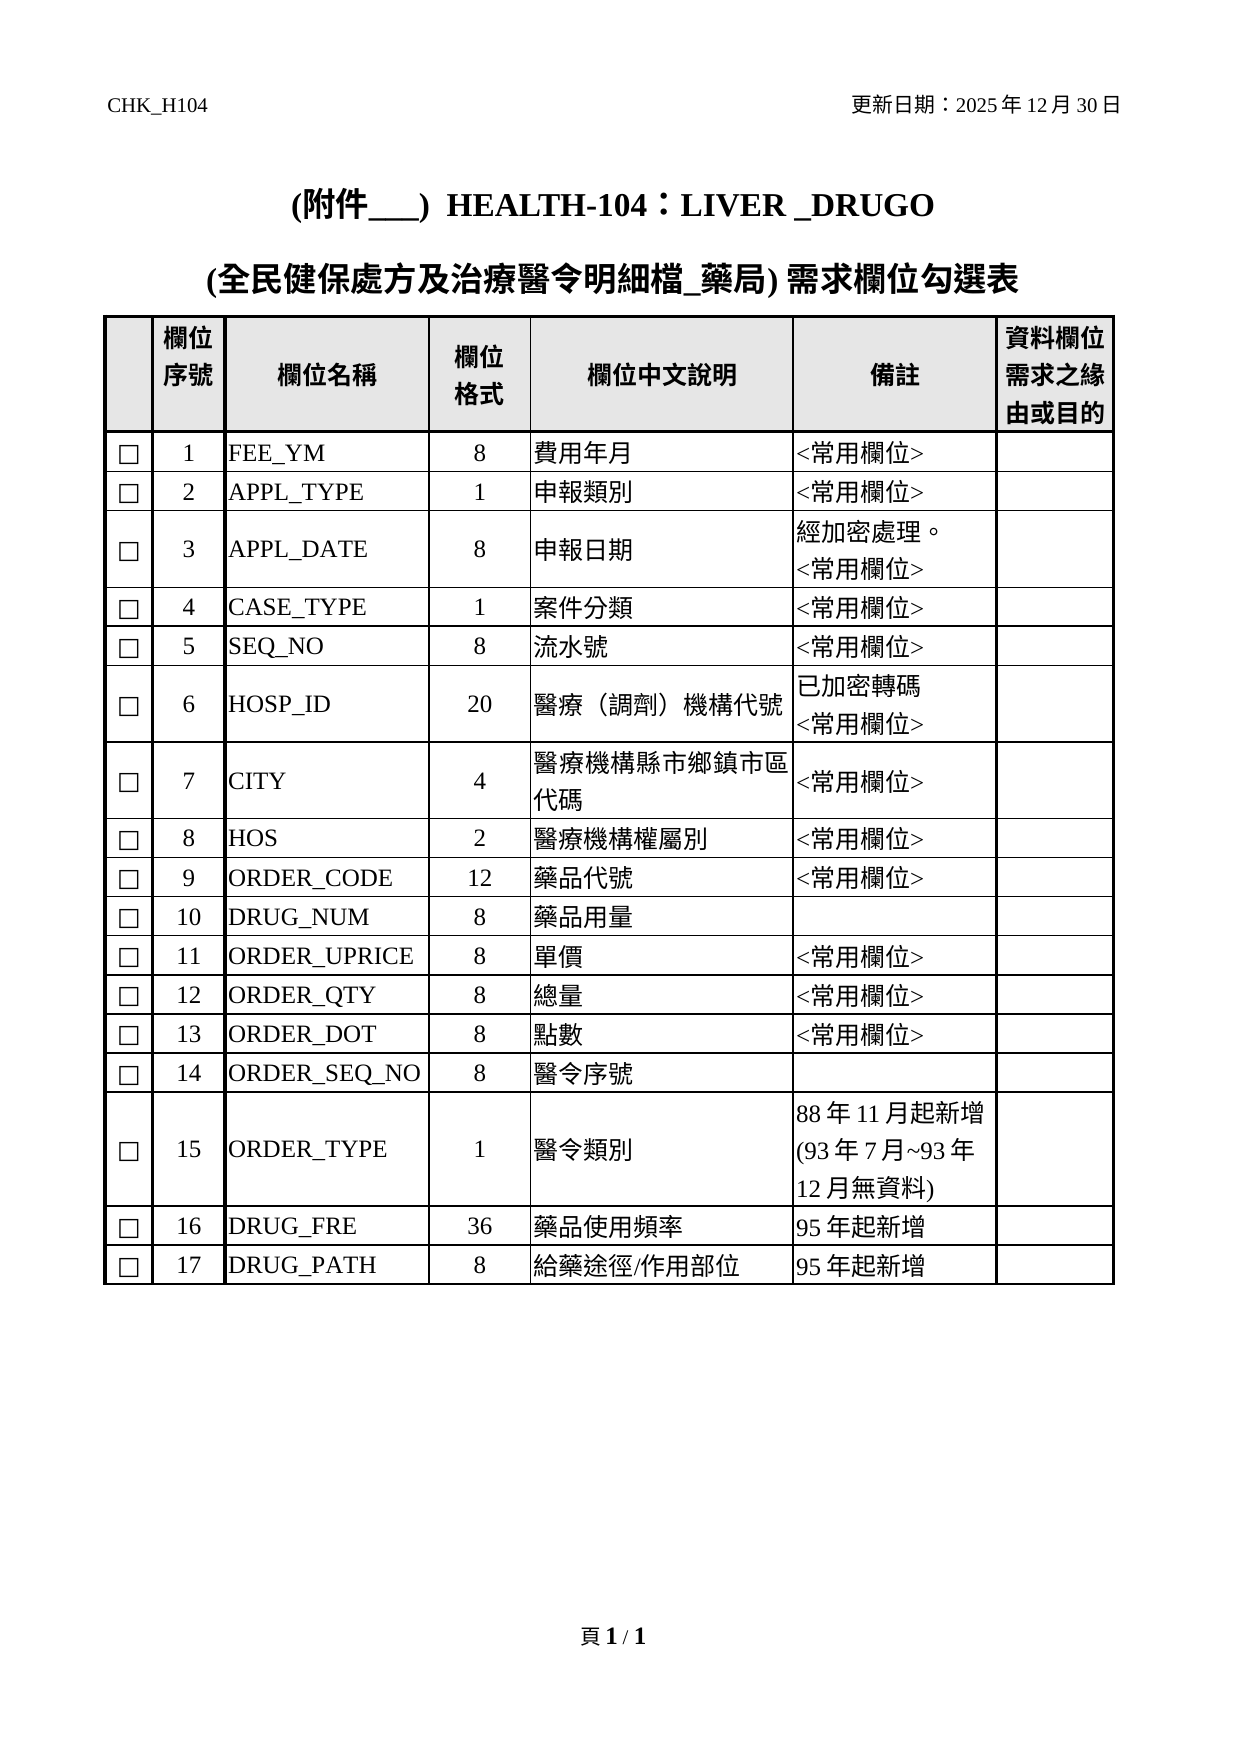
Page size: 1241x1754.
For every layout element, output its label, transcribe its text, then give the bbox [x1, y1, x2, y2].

table_cell 8 [430, 433, 530, 471]
table_cell 14 [154, 1054, 223, 1091]
table_cell <常用欄位> [794, 936, 995, 974]
table_cell DRUG_FRE [227, 1207, 428, 1244]
table_cell □ [107, 858, 151, 896]
table_cell □ [107, 819, 151, 857]
table_cell 總量 [531, 976, 792, 1013]
table_cell 20 [430, 666, 530, 741]
table_header 欄位 序號 [154, 318, 223, 430]
table_cell ORDER_DOT [227, 1015, 428, 1052]
table_cell 11 [154, 936, 223, 974]
table_cell <常用欄位> [794, 819, 995, 857]
table_cell <常用欄位> [794, 976, 995, 1013]
table_cell 10 [154, 897, 223, 935]
table_cell 醫療機構縣市鄉鎮市區代碼 [531, 743, 792, 818]
table_cell 申報日期 [531, 511, 792, 586]
table_cell [998, 819, 1112, 857]
table_header 欄位名稱 [227, 318, 428, 430]
table_cell [998, 1207, 1112, 1244]
table_cell [998, 936, 1112, 974]
table_cell [998, 433, 1112, 471]
table_cell □ [107, 588, 151, 625]
table_header 欄位 格式 [430, 318, 530, 430]
table_cell □ [107, 1093, 151, 1205]
table_cell HOSP_ID [227, 666, 428, 741]
table_cell 醫療機構權屬別 [531, 819, 792, 857]
table_cell [998, 511, 1112, 586]
table_cell CITY [227, 743, 428, 818]
table_cell 1 [430, 588, 530, 625]
table_cell □ [107, 1246, 151, 1283]
table_cell 申報類別 [531, 472, 792, 510]
table_cell [998, 1054, 1112, 1091]
table_cell [794, 897, 995, 935]
table_cell 8 [430, 511, 530, 586]
table_cell 2 [154, 472, 223, 510]
table_cell [998, 472, 1112, 510]
table_cell ORDER_SEQ_NO [227, 1054, 428, 1091]
table_cell 單價 [531, 936, 792, 974]
table_cell □ [107, 976, 151, 1013]
table_header 備註 [794, 318, 995, 430]
table_cell [998, 666, 1112, 741]
table_cell 4 [154, 588, 223, 625]
table_cell 36 [430, 1207, 530, 1244]
table_cell 流水號 [531, 627, 792, 664]
table_cell ORDER_QTY [227, 976, 428, 1013]
table_cell [794, 1054, 995, 1091]
table_cell 8 [430, 936, 530, 974]
table_cell 費用年月 [531, 433, 792, 471]
table_cell 1 [430, 1093, 530, 1205]
table_cell <常用欄位> [794, 858, 995, 896]
table_cell 13 [154, 1015, 223, 1052]
table_cell 12 [154, 976, 223, 1013]
table_cell □ [107, 433, 151, 471]
table_cell 9 [154, 858, 223, 896]
table_cell □ [107, 666, 151, 741]
table_cell DRUG_PATH [227, 1246, 428, 1283]
table_cell 醫療（調劑）機構代號 [531, 666, 792, 741]
table_cell CASE_TYPE [227, 588, 428, 625]
table_cell 1 [154, 433, 223, 471]
table_cell 7 [154, 743, 223, 818]
table_cell 95年起新增 [794, 1246, 995, 1283]
text (附件___) HEALTH-104：LIVER _DRUGO [103, 164, 1122, 239]
table_cell 醫令序號 [531, 1054, 792, 1091]
table_cell [998, 1015, 1112, 1052]
table_cell ORDER_CODE [227, 858, 428, 896]
table_cell <常用欄位> [794, 743, 995, 818]
table_cell 8 [430, 627, 530, 664]
table_cell □ [107, 1015, 151, 1052]
table_cell 藥品用量 [531, 897, 792, 935]
table_header 欄位中文說明 [531, 318, 792, 430]
table_header [107, 318, 151, 430]
table_cell 17 [154, 1246, 223, 1283]
table_cell [998, 897, 1112, 935]
table_cell □ [107, 1207, 151, 1244]
table_cell HOS [227, 819, 428, 857]
table_cell 8 [430, 976, 530, 1013]
table_cell □ [107, 1054, 151, 1091]
table_cell 給藥途徑/作用部位 [531, 1246, 792, 1283]
table_cell □ [107, 936, 151, 974]
table_cell [998, 743, 1112, 818]
table_cell 1 [430, 472, 530, 510]
table_cell <常用欄位> [794, 588, 995, 625]
table_cell 經加密處理。 <常用欄位> [794, 511, 995, 586]
table_cell <常用欄位> [794, 433, 995, 471]
table_cell 95年起新增 [794, 1207, 995, 1244]
table_cell □ [107, 511, 151, 586]
table_cell <常用欄位> [794, 472, 995, 510]
table_cell 12 [430, 858, 530, 896]
table_cell □ [107, 743, 151, 818]
table_cell 6 [154, 666, 223, 741]
table_cell 16 [154, 1207, 223, 1244]
table_cell [998, 976, 1112, 1013]
table_cell 藥品使用頻率 [531, 1207, 792, 1244]
table_header 資料欄位需求之緣由或目的 [998, 318, 1112, 430]
table_cell 8 [430, 1054, 530, 1091]
table_cell ORDER_UPRICE [227, 936, 428, 974]
table_cell 點數 [531, 1015, 792, 1052]
table_cell APPL_TYPE [227, 472, 428, 510]
table_cell FEE_YM [227, 433, 428, 471]
table_cell 15 [154, 1093, 223, 1205]
text (全民健保處方及治療醫令明細檔_藥局) 需求欄位勾選表 [103, 239, 1122, 314]
table_cell [998, 1246, 1112, 1283]
table_cell [998, 1093, 1112, 1205]
table_cell [998, 858, 1112, 896]
table_cell SEQ_NO [227, 627, 428, 664]
table_cell □ [107, 472, 151, 510]
table_cell [998, 627, 1112, 664]
table_cell □ [107, 627, 151, 664]
table_cell 已加密轉碼 <常用欄位> [794, 666, 995, 741]
table_cell 5 [154, 627, 223, 664]
table_cell 4 [430, 743, 530, 818]
table_cell 8 [430, 897, 530, 935]
table_cell 藥品代號 [531, 858, 792, 896]
table_cell APPL_DATE [227, 511, 428, 586]
table_cell 醫令類別 [531, 1093, 792, 1205]
table_cell 88年11月起新增(93年7月~93年12月無資料) [794, 1093, 995, 1205]
table_cell 2 [430, 819, 530, 857]
table_cell 8 [154, 819, 223, 857]
table_cell <常用欄位> [794, 1015, 995, 1052]
table_cell DRUG_NUM [227, 897, 428, 935]
table_cell ORDER_TYPE [227, 1093, 428, 1205]
table_cell 8 [430, 1015, 530, 1052]
table_cell 3 [154, 511, 223, 586]
table_cell 案件分類 [531, 588, 792, 625]
table_cell 8 [430, 1246, 530, 1283]
table_cell [998, 588, 1112, 625]
table_cell <常用欄位> [794, 627, 995, 664]
table_cell □ [107, 897, 151, 935]
